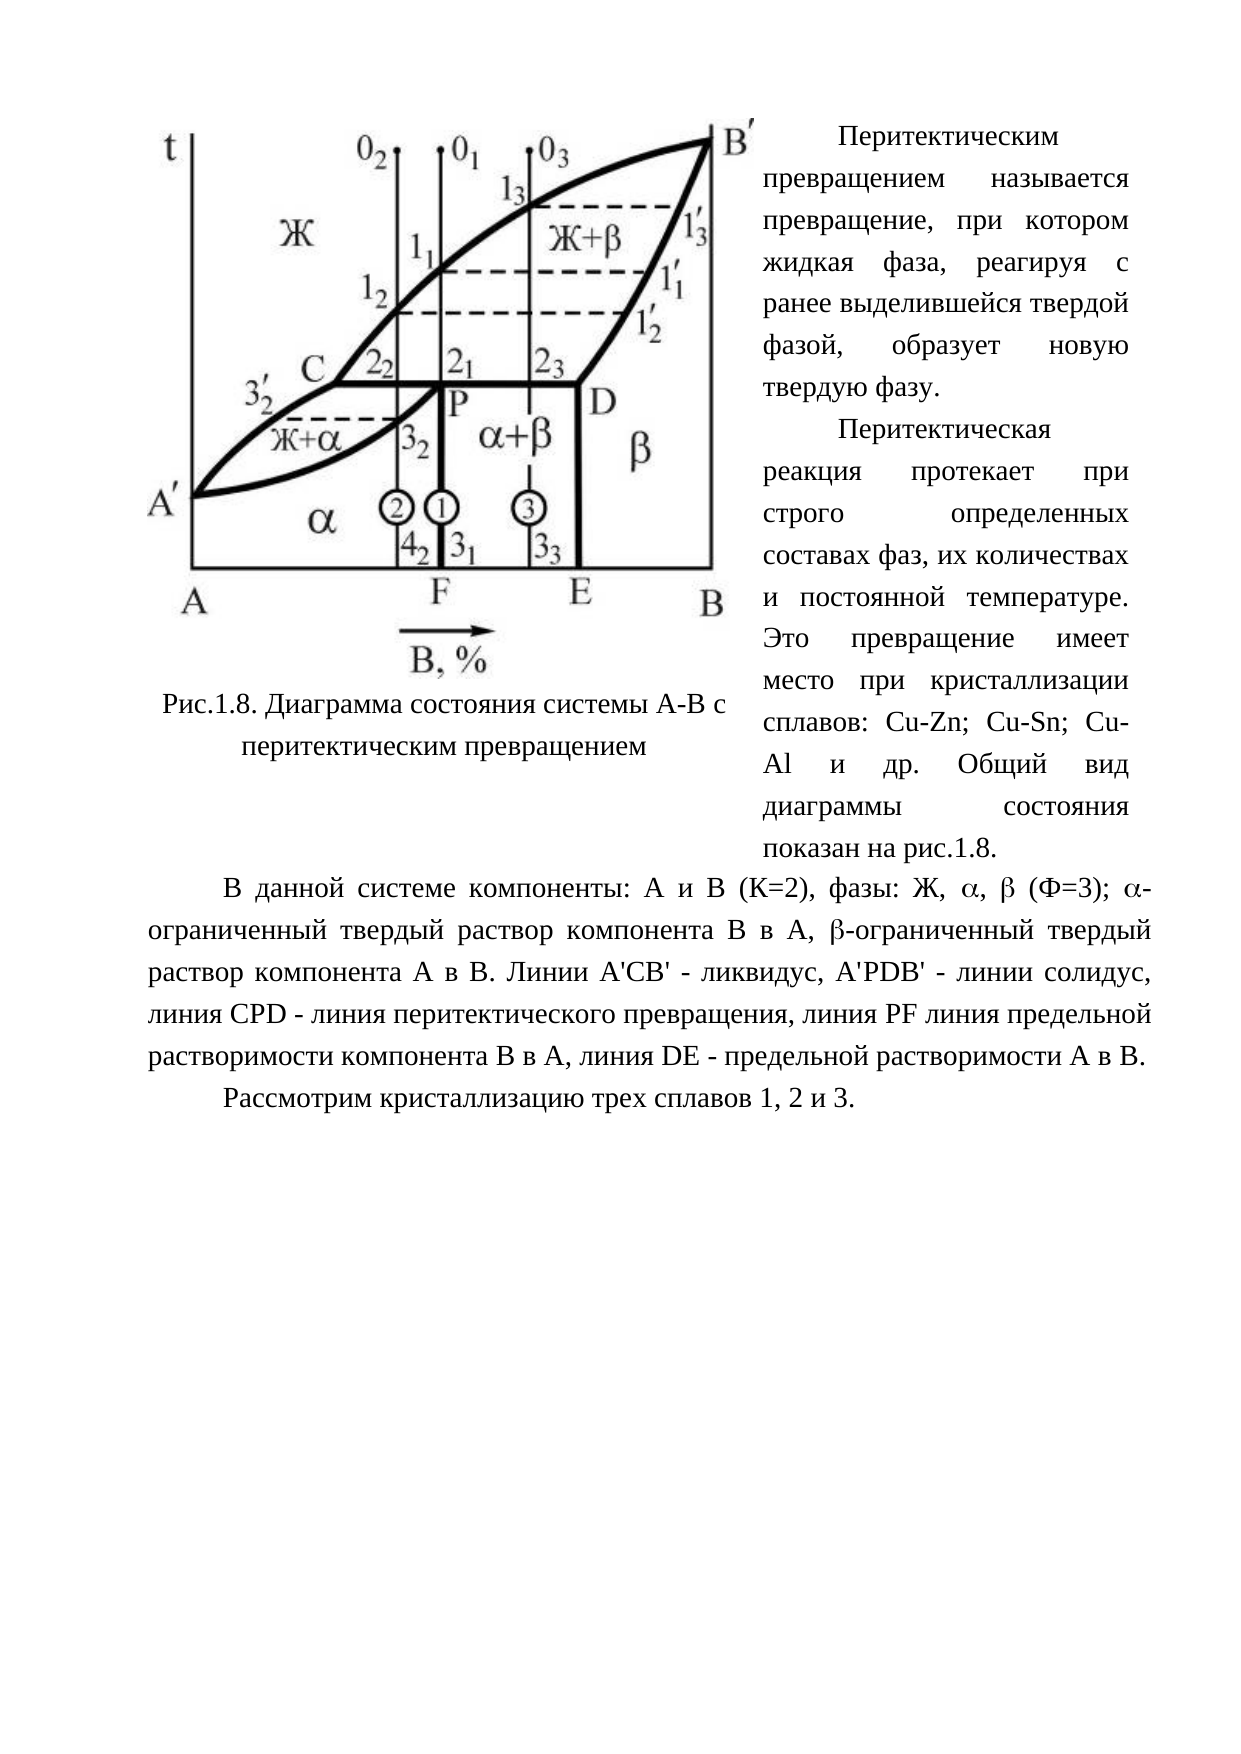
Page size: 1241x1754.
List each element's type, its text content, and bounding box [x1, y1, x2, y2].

picture [147, 118, 754, 679]
text В данной системе компоненты: А и В (К=2), фазы: Ж, , (Ф=3); -ограниченный твердый раствор компонента В в A, -ограниченный твердый раствор компонента А в В. Линии А'СВ' - ликвидус, А'PDВ' - линии солидус, линия СРD - линия перитектического превращения, линия PF линия предельной растворимости компонента B в А, линия DЕ - предельной растворимости А в B. [148, 870, 1152, 1071]
text Рассмотрим кристаллизацию трех сплавов 1, 2 и 3. [148, 1080, 1152, 1113]
table_header Перитектическим превращением называется превращение, при котором жидкая фаза, реагируя с ранее выделившейся твердой фазой, образует новую твердую фазу. Перитектическая реакция протекает при строго определенных составах фаз, их количествах и постоянной температуре. Это превращение имеет место при кристаллизации сплавов: Cu-Zn; Cu-Sn; Cu-Al и др. Общий вид диаграммы состояния показан на рис.1.8. [751, 118, 1140, 870]
table_header Рис.1.8. Диаграмма состояния системы А-В с перитектическим превращением [136, 118, 751, 870]
